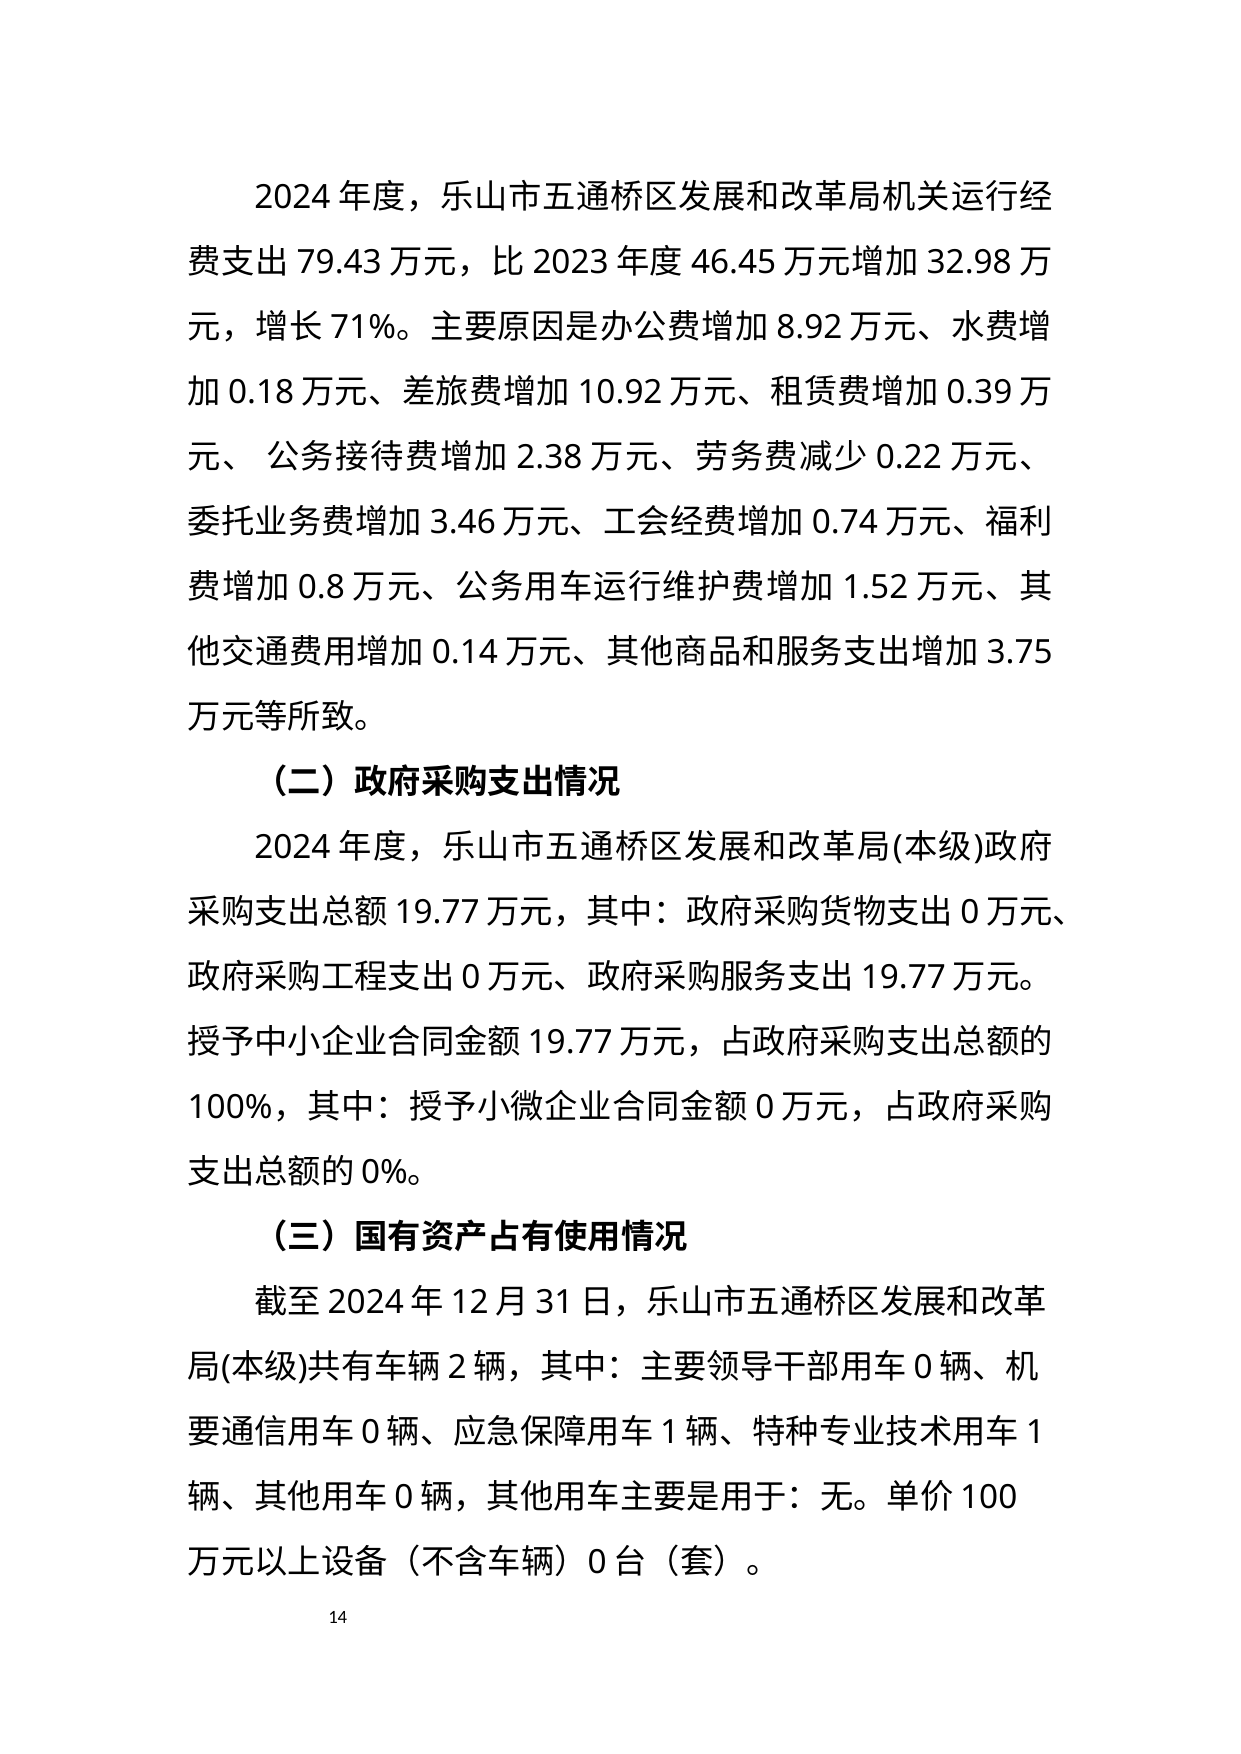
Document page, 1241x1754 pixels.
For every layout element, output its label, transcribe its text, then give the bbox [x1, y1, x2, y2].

text 2024年度，乐山市五通桥区发展和改革局(本级)政府采购支出总额19.77万元，其中：政府采购货物支出0万元、政府采购工程支出0万元、政府采购服务支出19.77万元。授予中小企业合同金额19.77万元，占政府采购支出总额的100%，其中：授予小微企业合同金额0万元，占政府采购支出总额的0%。 [187, 812, 1053, 1202]
text 2024年度，乐山市五通桥区发展和改革局机关运行经费支出79.43万元，比2023年度46.45万元增加32.98万元，增长71%。主要原因是办公费增加8.92万元、水费增加0.18万元、差旅费增加10.92万元、租赁费增加0.39万元、 公务接待费增加2.38万元、劳务费减少0.22万元、委托业务费增加3.46万元、工会经费增加0.74万元、福利费增加0.8万元、公务用车运行维护费增加1.52万元、其他交通费用增加0.14万元、其他商品和服务支出增加3.75万元等所致。 [187, 162, 1053, 747]
text （二）政府采购支出情况 [187, 747, 1053, 812]
text （三）国有资产占有使用情况 [187, 1202, 1053, 1267]
text 截至2024年12月31日，乐山市五通桥区发展和改革局(本级)共有车辆2辆，其中：主要领导干部用车0辆、机要通信用车0辆、应急保障用车1辆、特种专业技术用车1辆、其他用车0辆，其他用车主要是用于：无。单价100万元以上设备（不含车辆）0台（套）。 [187, 1267, 1053, 1592]
